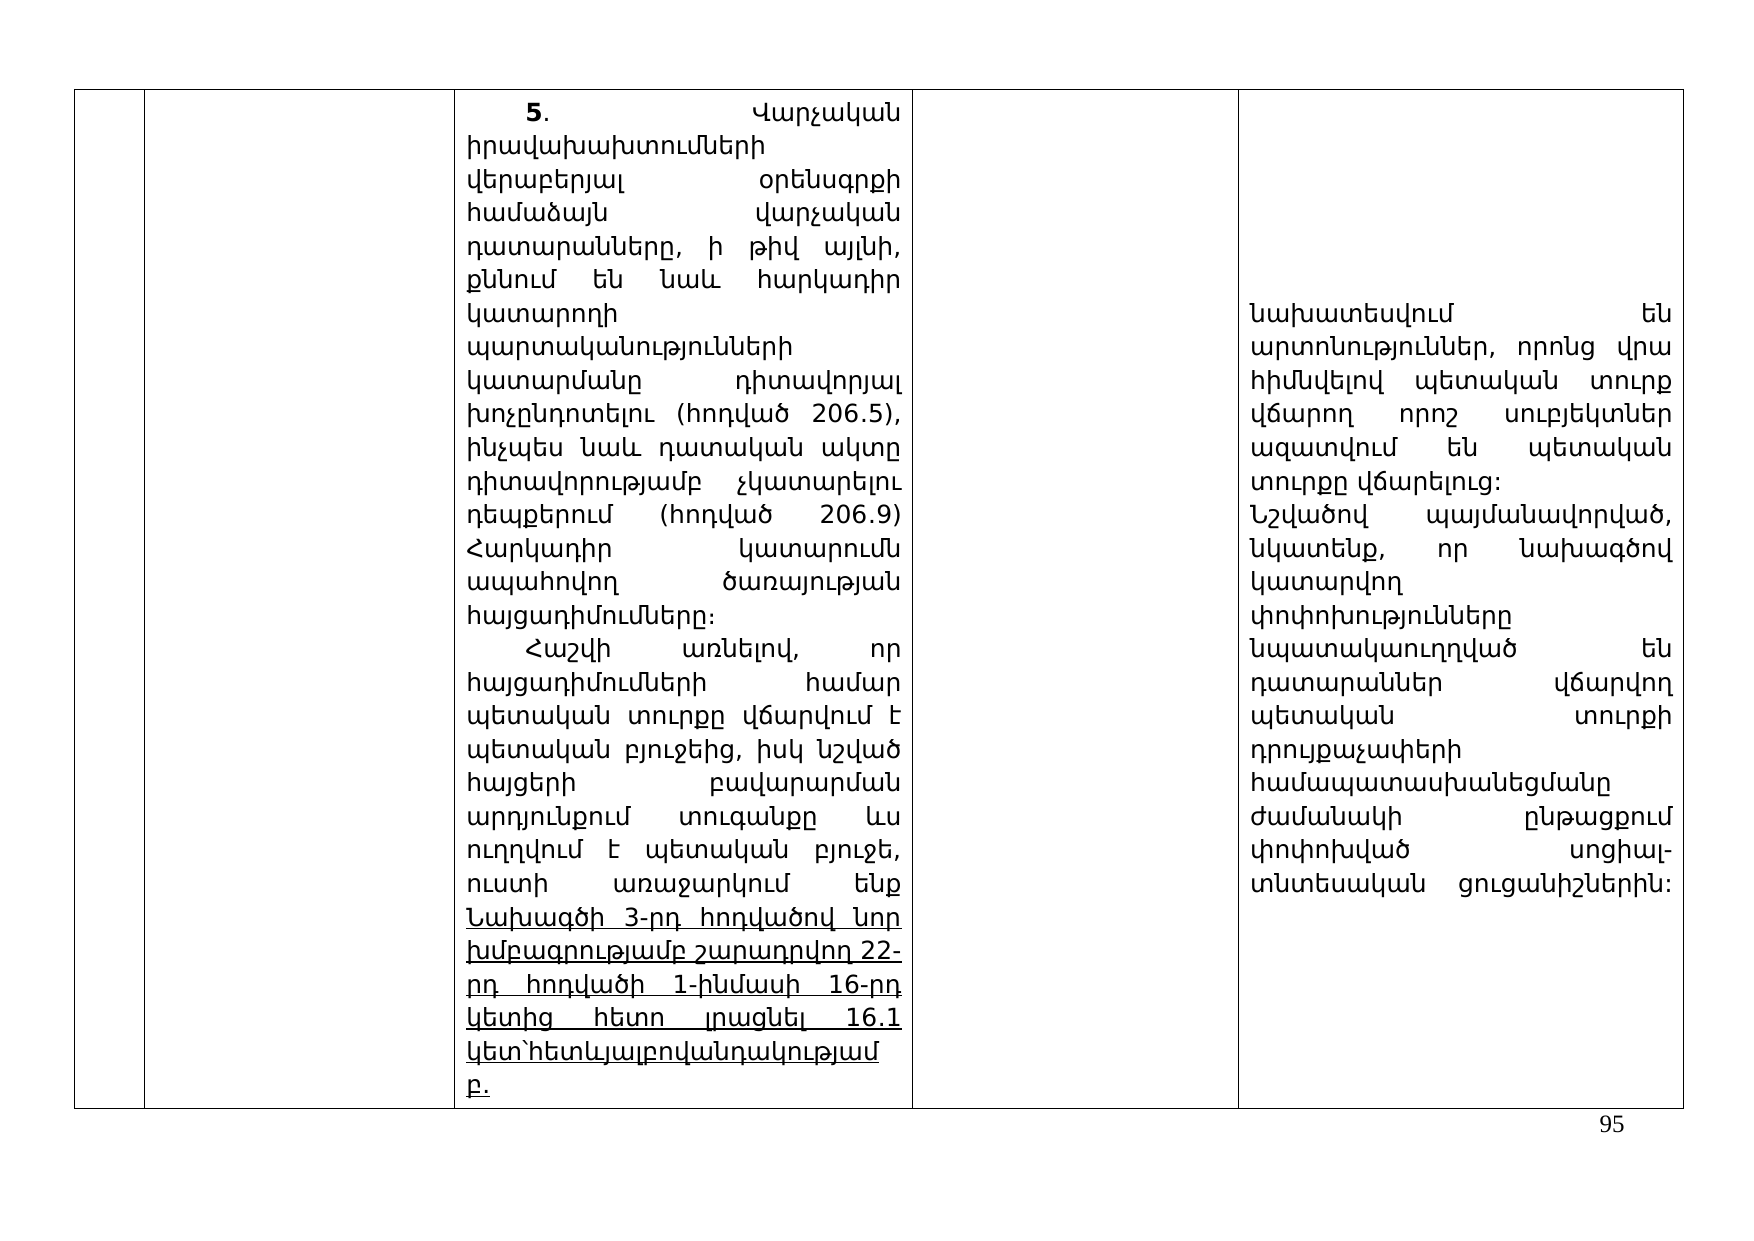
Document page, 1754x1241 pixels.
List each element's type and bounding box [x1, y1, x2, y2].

table_cell [145, 90, 454, 1108]
table_cell [1239, 90, 1683, 1108]
table_cell [913, 90, 1238, 1108]
table_cell [455, 90, 912, 1108]
table_cell [75, 90, 144, 1108]
